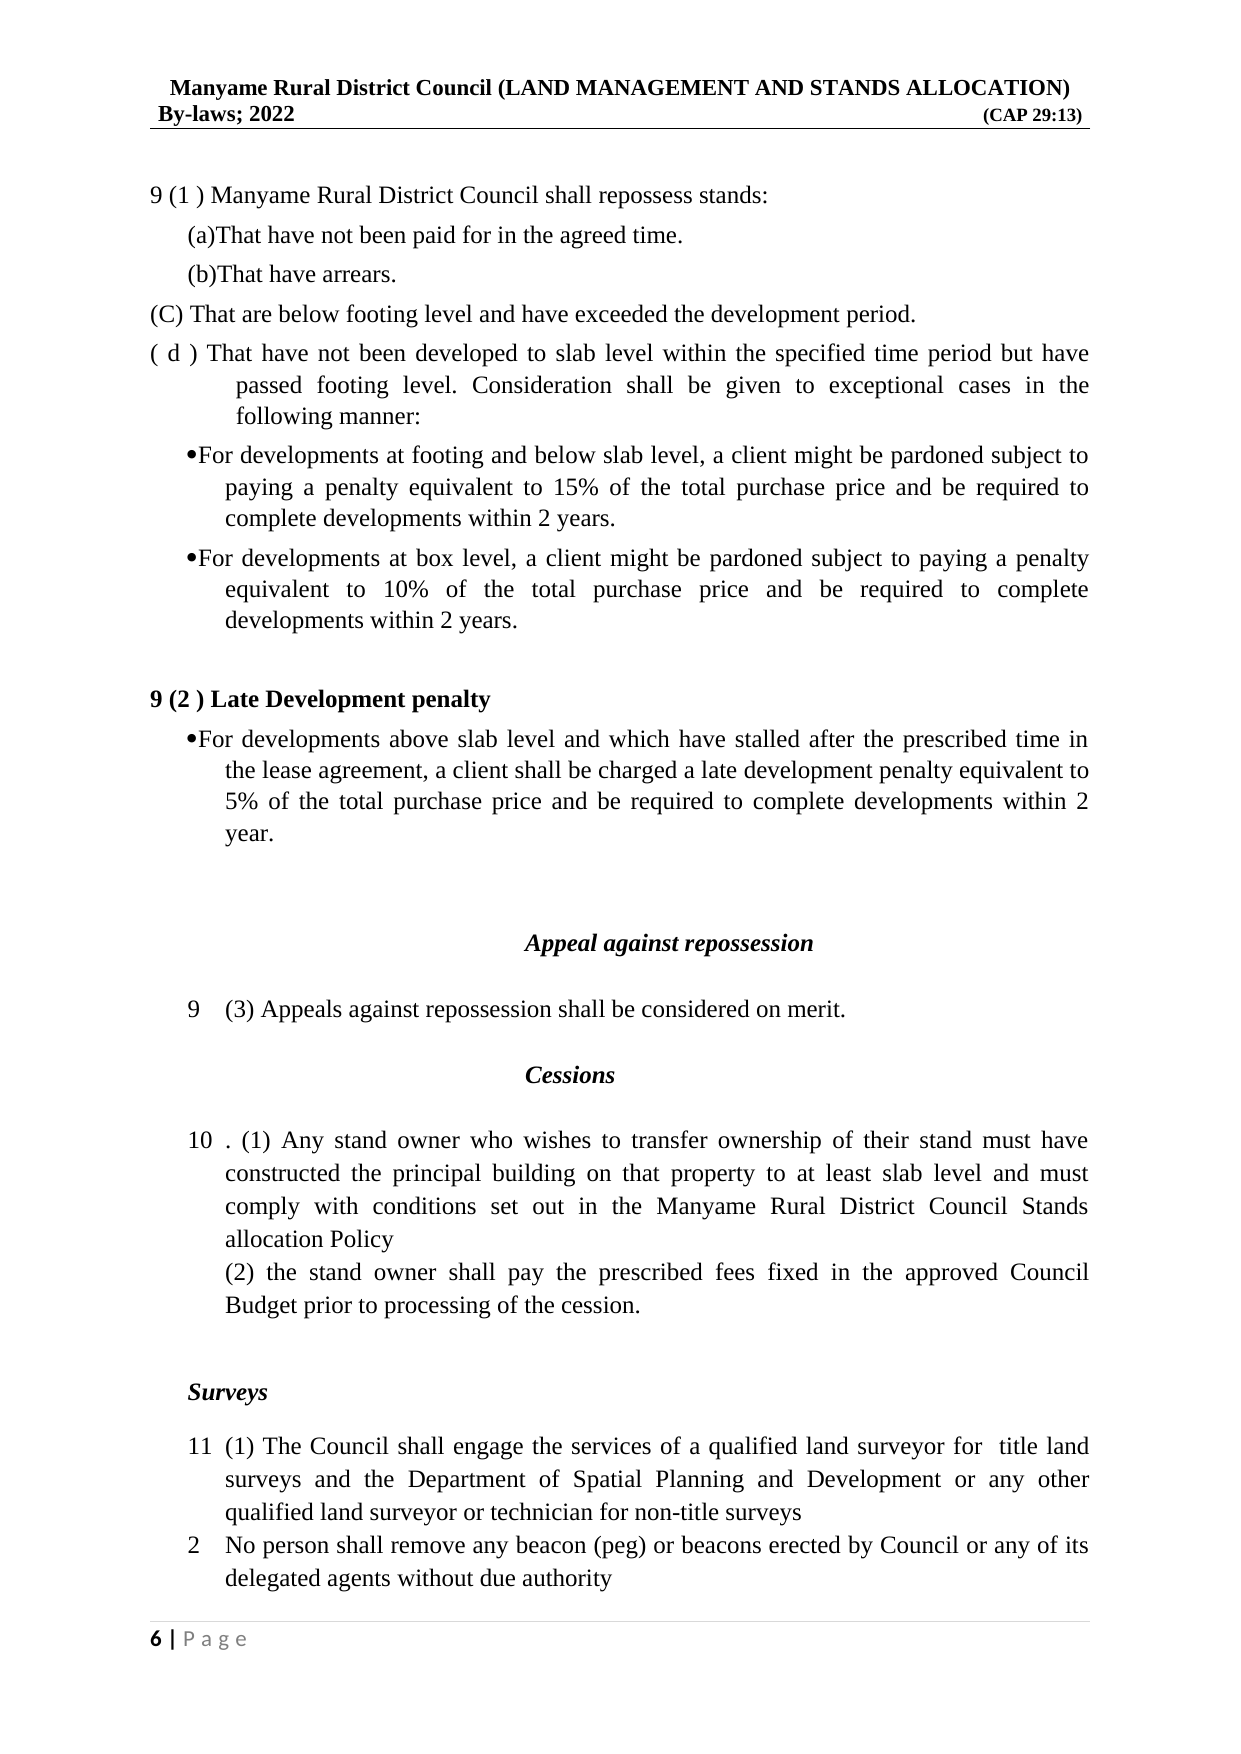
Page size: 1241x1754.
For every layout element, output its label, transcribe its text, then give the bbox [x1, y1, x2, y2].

list (2) the stand owner shall pay the prescribed fees fixed in the approved Council Budget prior to processing of the cession. [225, 1257, 1090, 1319]
list That have arrears. [187, 258, 1090, 289]
list . (1) Any stand owner who wishes to transfer ownership of their stand must have constructed the principal building on that property to at least slab level and must comply with conditions set out in the Manyame Rural District Council Stands allocation Policy [187, 1125, 1090, 1253]
list (3) Appeals against repossession shall be considered on merit. [187, 994, 1090, 1023]
list Appeal against repossession [225, 928, 1090, 957]
list Cessions [225, 1060, 1090, 1089]
text Surveys [150, 1377, 1090, 1406]
list For developments at box level, a client might be pardoned subject to paying a penalty equivalent to 10% of the total purchase price and be required to complete developments within 2 years. [187, 541, 1090, 635]
list (1) The Council shall engage the services of a qualified land surveyor for title land surveys and the Department of Spatial Planning and Development or any other qualified land surveyor or technician for non-title surveys [187, 1431, 1090, 1526]
text (C) That are below footing level and have exceeded the development period. [150, 297, 1090, 328]
list No person shall remove any beacon (peg) or beacons erected by Council or any of its delegated agents without due authority [187, 1530, 1090, 1592]
text ( d ) That have not been developed to slab level within the specified time period but have passed footing level. Consideration shall be given to exceptional cases in the following manner: [150, 337, 1090, 431]
text 9 (1 ) Manyame Rural District Council shall repossess stands: [150, 178, 1090, 210]
list For developments at footing and below slab level, a client might be pardoned subject to paying a penalty equivalent to 15% of the total purchase price and be required to complete developments within 2 years. [187, 439, 1090, 533]
list That have not been paid for in the agreed time. [187, 218, 1090, 249]
text 9 (2 ) Late Development penalty [150, 683, 1090, 714]
list For developments above slab level and which have stalled after the prescribed time in the lease agreement, a client shall be charged a late development penalty equivalent to 5% of the total purchase price and be required to complete developments within 2 year. [187, 722, 1090, 847]
